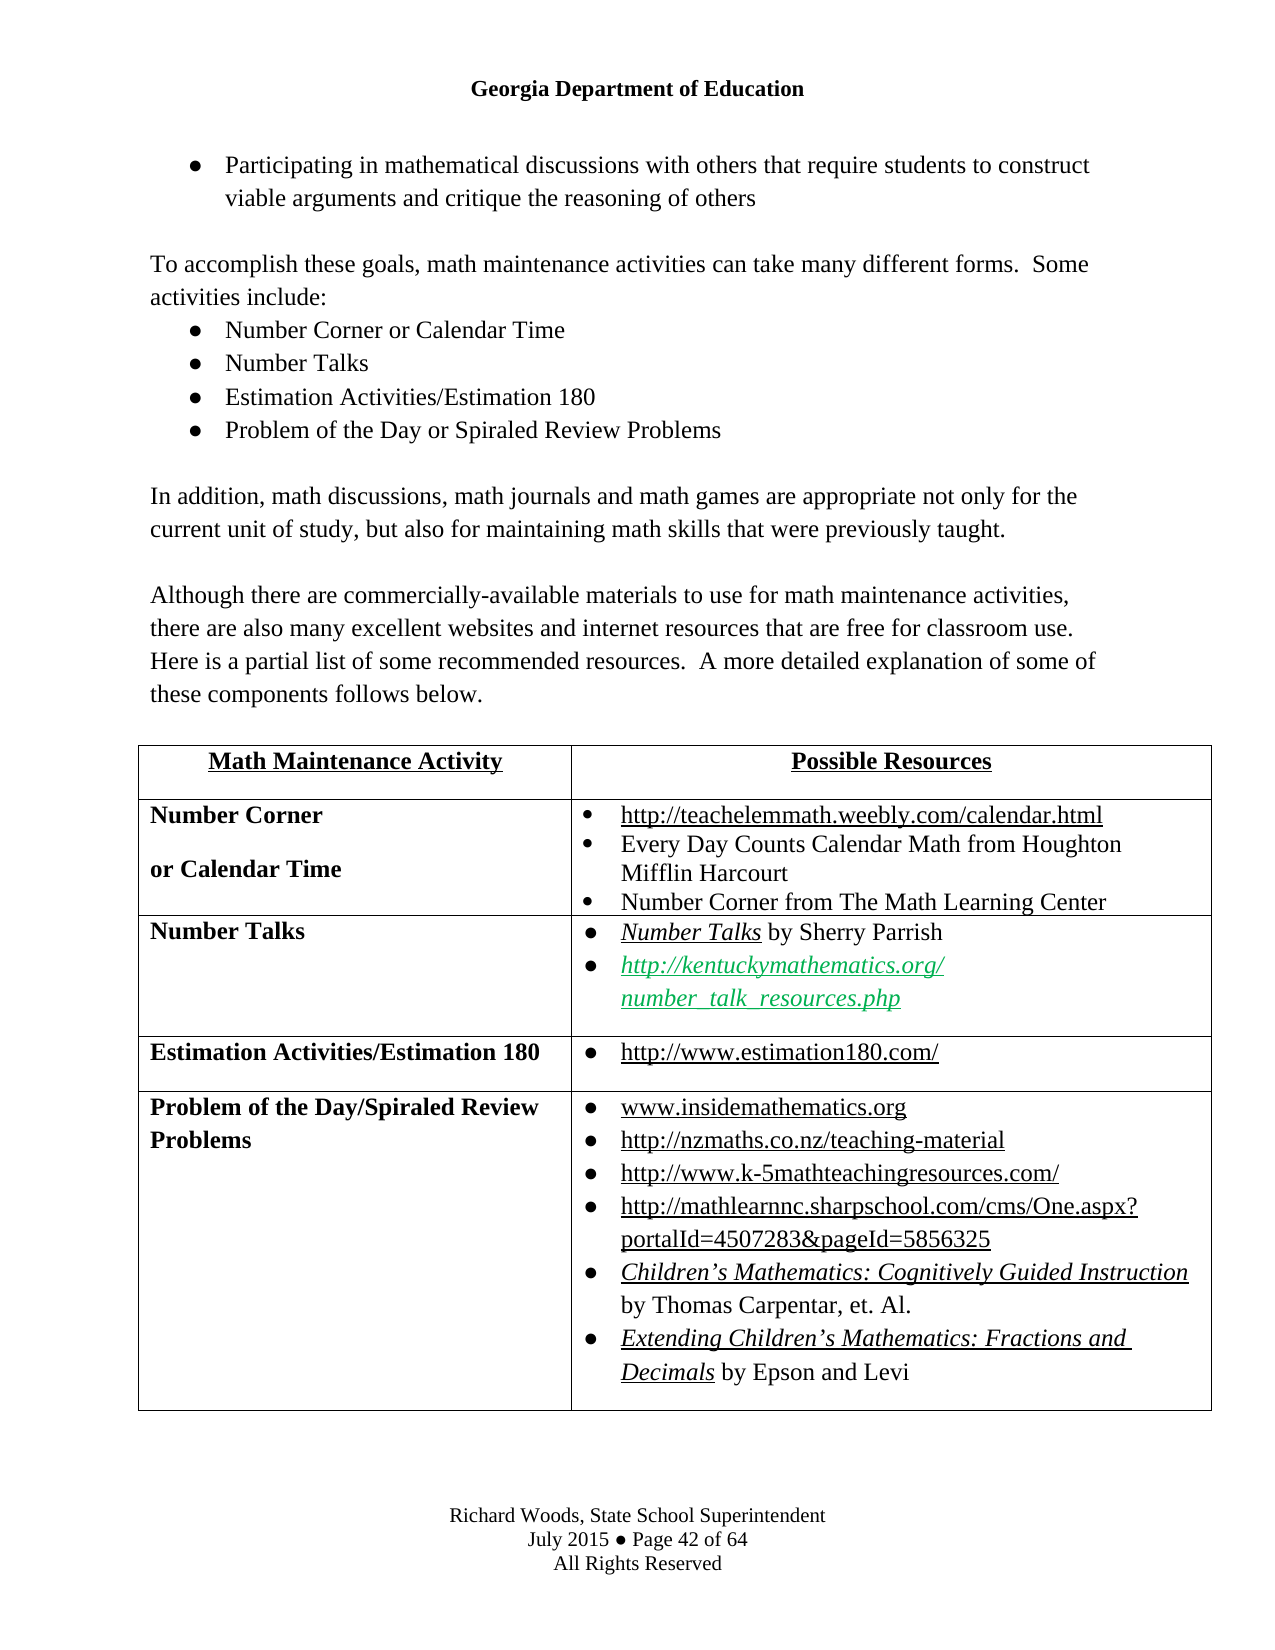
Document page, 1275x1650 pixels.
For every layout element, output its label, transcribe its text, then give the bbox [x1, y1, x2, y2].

table_cell http://www.estimation180.com/ [572, 1037, 1211, 1091]
table_header Math Maintenance Activity [139, 746, 571, 799]
list Problem of the Day or Spiraled Review Problems [188, 414, 1125, 443]
table_cell www.insidemathematics.org http://nzmaths.co.nz/teaching-material http://www.k-5mathteachingresources.com/ http://mathlearnnc.sharpschool.com/cms/One.aspx?portalId=4507283&pageId=5856325 Children’s Mathematics: Cognitively Guided Instruction by Thomas Carpentar, et. Al. Extending Children’s Mathematics: Fractions and Decimals by Epson and Levi [572, 1092, 1211, 1410]
list Number Corner or Calendar Time [188, 315, 1125, 344]
list Participating in mathematical discussions with others that require students to construct viable arguments and critique the reasoning of others [188, 150, 1125, 212]
table_cell Estimation Activities/Estimation 180 [139, 1037, 571, 1091]
list Estimation Activities/Estimation 180 [188, 381, 1125, 410]
table_cell Number Corner or Calendar Time [139, 800, 571, 915]
text To accomplish these goals, math maintenance activities can take many different forms. Some activities include: [150, 249, 1125, 311]
table_cell Number Talks [139, 916, 571, 1036]
list Number Talks [188, 348, 1125, 377]
text In addition, math discussions, math journals and math games are appropriate not only for the current unit of study, but also for maintaining math skills that were previously taught. [150, 481, 1125, 542]
table_header Possible Resources [572, 746, 1211, 799]
table_cell Problem of the Day/Spiraled Review Problems [139, 1092, 571, 1410]
table_cell http://teachelemmath.weebly.com/calendar.html Every Day Counts Calendar Math from Houghton Mifflin Harcourt Number Corner from The Math Learning Center [572, 800, 1211, 915]
table_cell Number Talks by Sherry Parrish http://kentuckymathematics.org/number_talk_resources.php [572, 916, 1211, 1036]
text Although there are commercially-available materials to use for math maintenance activities, there are also many excellent websites and internet resources that are free for classroom use. Here is a partial list of some recommended resources. A more detailed explanation of some of these components follows below. [150, 580, 1125, 708]
